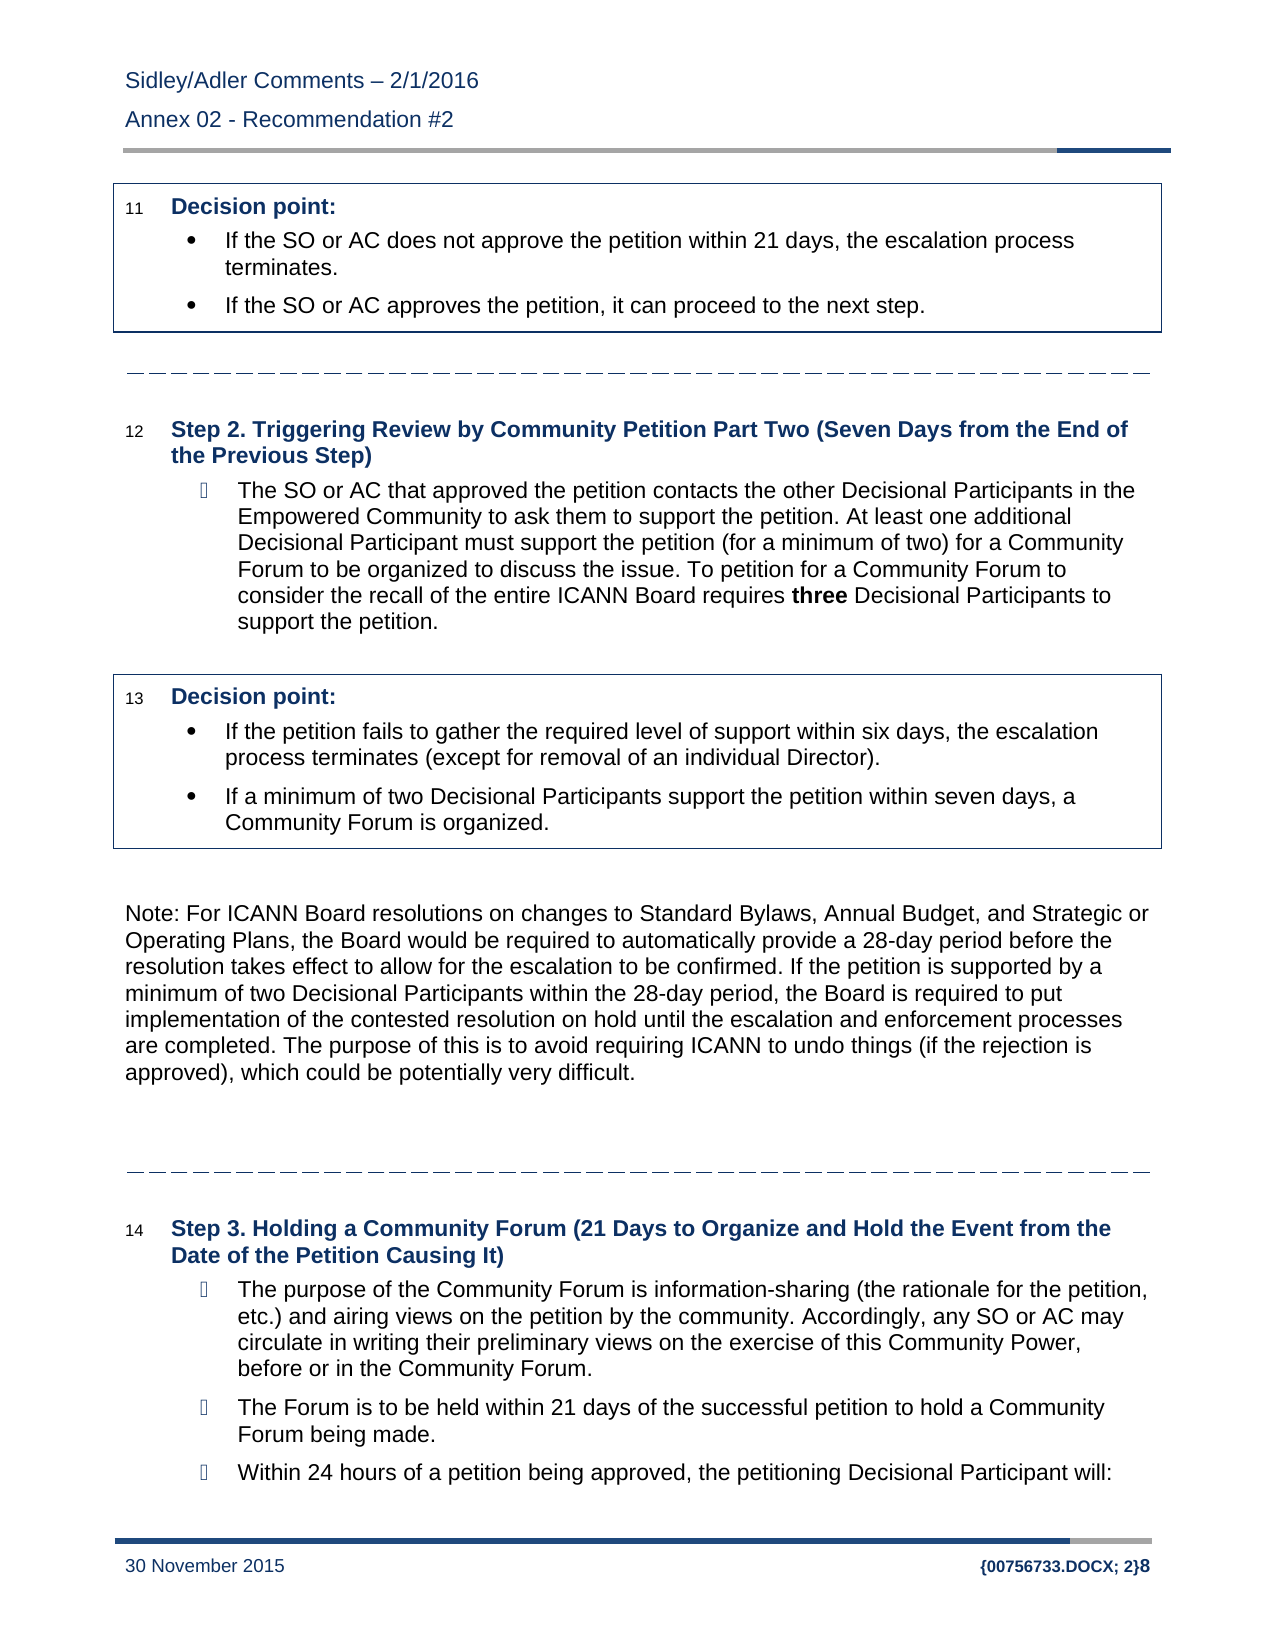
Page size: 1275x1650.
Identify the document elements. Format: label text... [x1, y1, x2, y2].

table_header Decision point: If the petition fails to gather the required level of support within six days, the escalation process terminates (except for removal of an individual Director). If a minimum of two Decisional Participants support the petition within seven days, a Community Forum is organized. [114, 675, 1161, 848]
list Within 24 hours of a petition being approved, the petitioning Decisional Participant will: [200, 1459, 1150, 1486]
list The purpose of the Community Forum is information-sharing (the rationale for the petition, etc.) and airing views on the petition by the community. Accordingly, any SO or AC may circulate in writing their preliminary views on the exercise of this Community Power, before or in the Community Forum. [200, 1276, 1150, 1382]
list The Forum is to be held within 21 days of the successful petition to hold a Community Forum being made. [200, 1394, 1150, 1447]
text Note: For ICANN Board resolutions on changes to Standard Bylaws, Annual Budget, and Strategic or Operating Plans, the Board would be required to automatically provide a 28-day period before the resolution takes effect to allow for the escalation to be confirmed. If the petition is supported by a minimum of two Decisional Participants within the 28-day period, the Board is required to put implementation of the contested resolution on hold until the escalation and enforcement processes are completed. The purpose of this is to avoid requiring ICANN to undo things (if the rejection is approved), which could be potentially very difficult. [125, 900, 1150, 1085]
list The SO or AC that approved the petition contacts the other Decisional Participants in the Empowered Community to ask them to support the petition. At least one additional Decisional Participant must support the petition (for a minimum of two) for a Community Forum to be organized to discuss the issue. To petition for a Community Forum to consider the recall of the entire ICANN Board requires three Decisional Participants to support the petition. [200, 477, 1150, 661]
text Step 3. Holding a Community Forum (21 Days to Organize and Hold the Event from the Date of the Petition Causing It) [125, 1215, 1150, 1268]
table_header Decision point: If the SO or AC does not approve the petition within 21 days, the escalation process terminates. If the SO or AC approves the petition, it can proceed to the next step. [114, 184, 1161, 331]
text Step 2. Triggering Review by Community Petition Part Two (Seven Days from the End of the Previous Step) [125, 416, 1150, 468]
